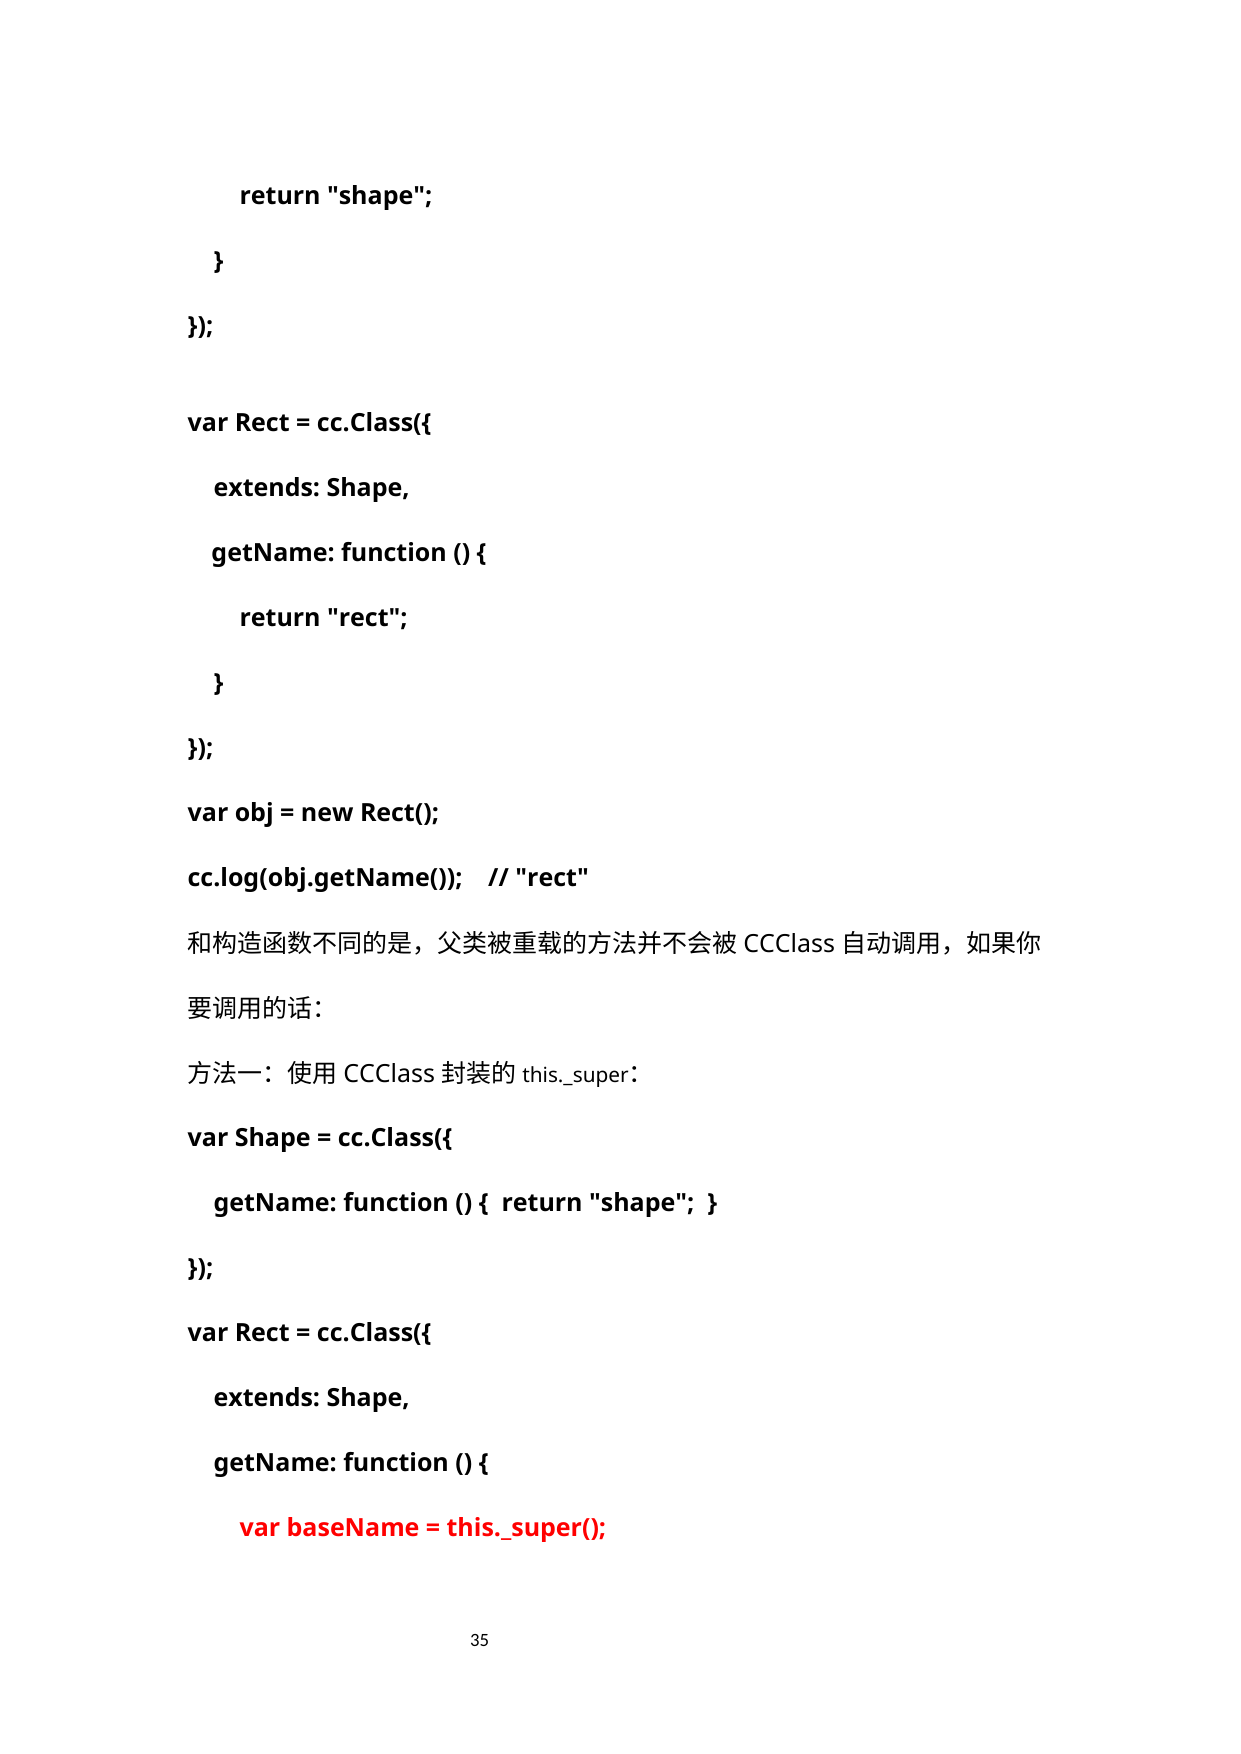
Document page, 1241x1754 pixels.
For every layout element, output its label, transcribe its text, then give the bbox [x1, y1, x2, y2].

text getName: function () { [187, 1429, 1053, 1494]
text }); [187, 1234, 1053, 1299]
text var obj = new Rect(); [187, 779, 1053, 844]
text return "shape"; [187, 162, 1053, 227]
text }); [187, 292, 1053, 357]
text } [187, 227, 1053, 292]
text 方法一：使用 CCClass 封装的 this._super： [187, 1039, 1053, 1104]
text var baseName = this._super(); [187, 1494, 1053, 1559]
text getName: function () { return "shape"; } [187, 1169, 1053, 1234]
text var Rect = cc.Class({ [187, 1299, 1053, 1364]
text 和构造函数不同的是，父类被重载的方法并不会被 CCClass 自动调用，如果你要调用的话： [187, 909, 1053, 1039]
text var Shape = cc.Class({ [187, 1104, 1053, 1169]
text return "rect"; [187, 584, 1053, 649]
text } [187, 649, 1053, 714]
text }); [187, 714, 1053, 779]
text cc.log(obj.getName()); // "rect" [187, 844, 1053, 909]
text extends: Shape, [187, 454, 1053, 519]
text extends: Shape, [187, 1364, 1053, 1429]
text getName: function () { [187, 519, 1053, 584]
text var Rect = cc.Class({ [187, 389, 1053, 454]
